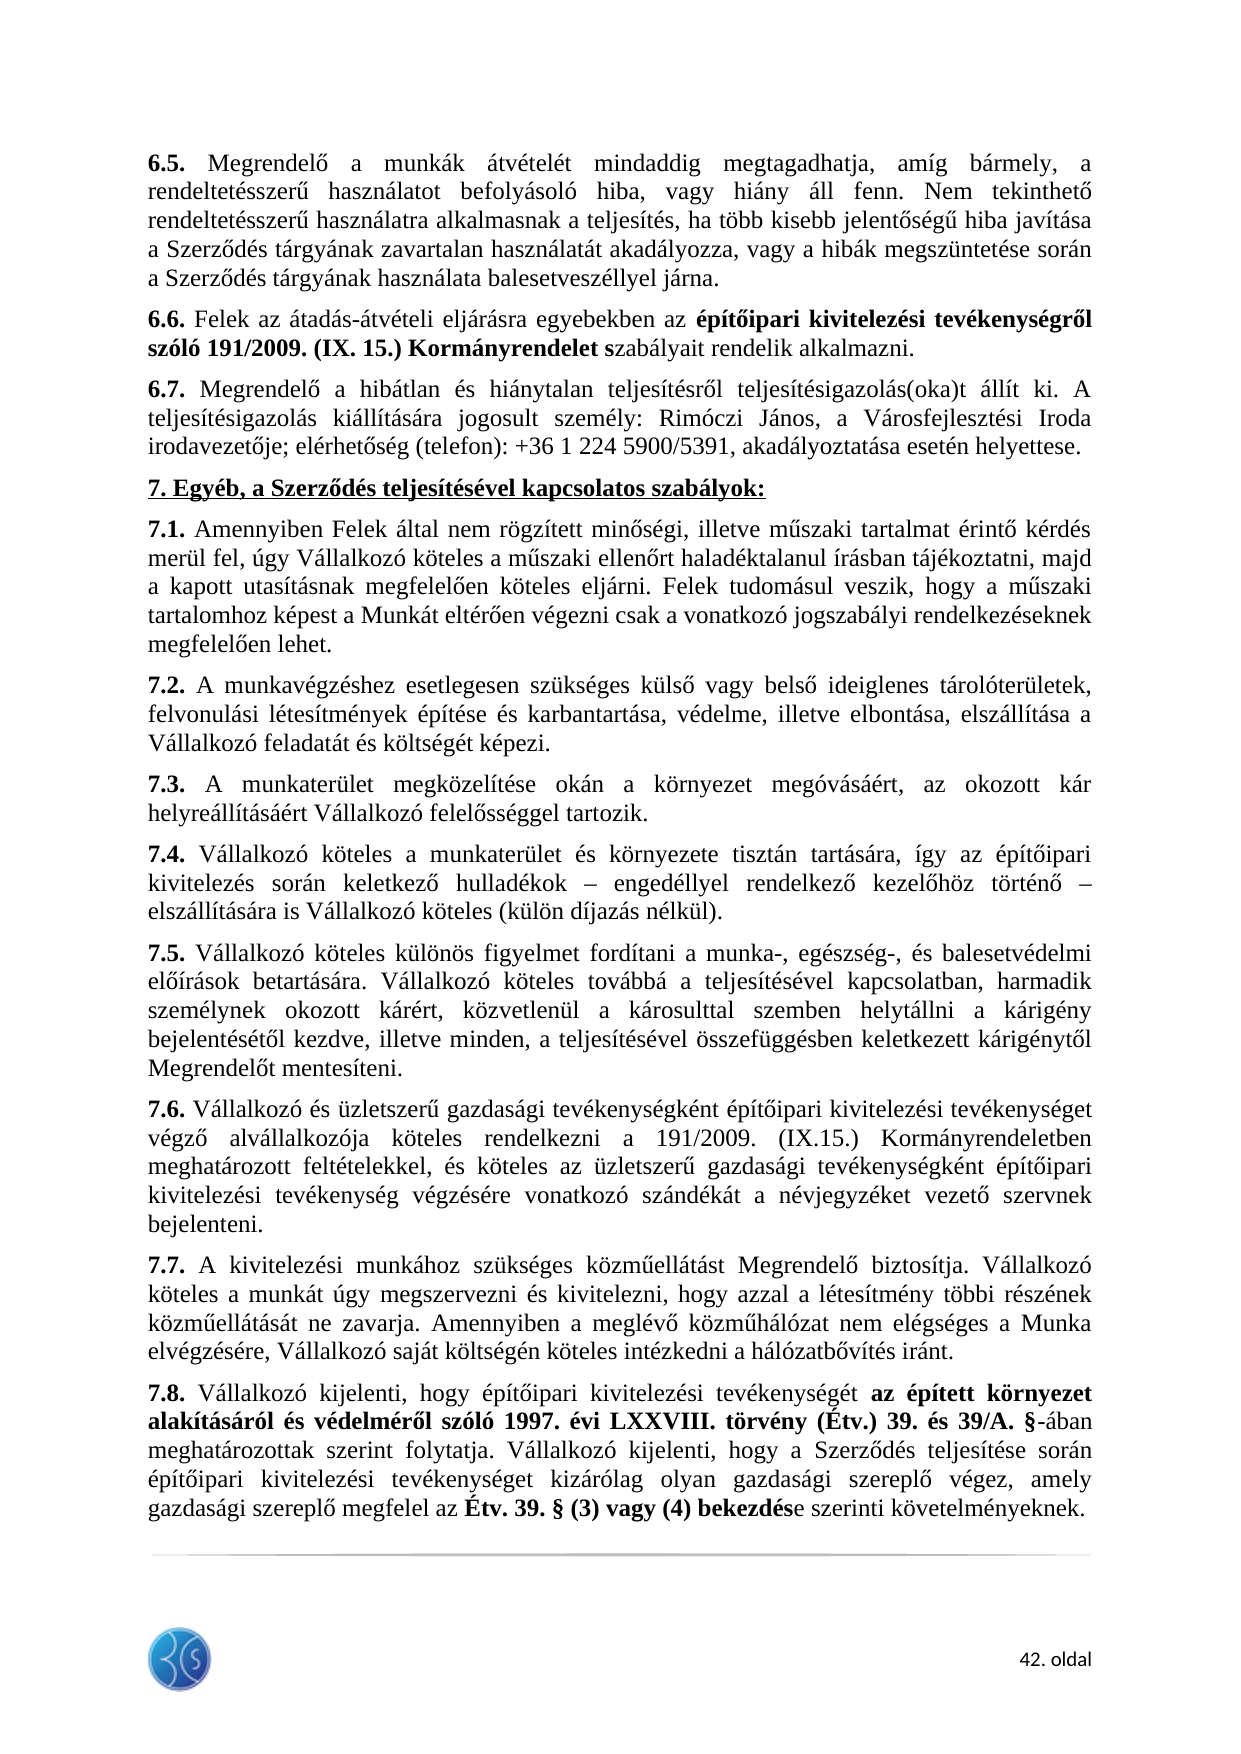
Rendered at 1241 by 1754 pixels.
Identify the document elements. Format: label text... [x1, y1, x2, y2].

text 7.1. Amennyiben Felek által nem rögzített minőségi, illetve műszaki tartalmat érintő kérdés merül fel, úgy Vállalkozó köteles a műszaki ellenőrt haladéktalanul írásban tájékoztatni, majd a kapott utasításnak megfelelően köteles eljárni. Felek tudomásul veszik, hogy a műszaki tartalomhoz képest a Munkát eltérően végezni csak a vonatkozó jogszabályi rendelkezéseknek megfelelően lehet. [148, 514, 1092, 658]
text 7.6. Vállalkozó és üzletszerű gazdasági tevékenységként építőipari kivitelezési tevékenységet végző alvállalkozója köteles rendelkezni a 191/2009. (IX.15.) Kormányrendeletben meghatározott feltételekkel, és köteles az üzletszerű gazdasági tevékenységként építőipari kivitelezési tevékenység végzésére vonatkozó szándékát a névjegyzéket vezető szervnek bejelenteni. [148, 1094, 1092, 1238]
text 6.7. Megrendelő a hibátlan és hiánytalan teljesítésről teljesítésigazolás(oka)t állít ki. A teljesítésigazolás kiállítására jogosult személy: Rimóczi János, a Városfejlesztési Iroda irodavezetője; elérhetőség (telefon): +36 1 224 5900/5391, akadályoztatása esetén helyettese. [148, 374, 1092, 460]
text 7.7. A kivitelezési munkához szükséges közműellátást Megrendelő biztosítja. Vállalkozó köteles a munkát úgy megszervezni és kivitelezni, hogy azzal a létesítmény többi részének közműellátását ne zavarja. Amennyiben a meglévő közműhálózat nem elégséges a Munka elvégzésére, Vállalkozó saját költségén köteles intézkedni a hálózatbővítés iránt. [148, 1250, 1092, 1365]
text 7.2. A munkavégzéshez esetlegesen szükséges külső vagy belső ideiglenes tárolóterületek, felvonulási létesítmények építése és karbantartása, védelme, illetve elbontása, elszállítása a Vállalkozó feladatát és költségét képezi. [148, 670, 1092, 756]
text 6.6. Felek az átadás-átvételi eljárásra egyebekben az építőipari kivitelezési tevékenységről szóló 191/2009. (IX. 15.) Kormányrendelet szabályait rendelik alkalmazni. [148, 304, 1092, 361]
text 7.3. A munkaterület megközelítése okán a környezet megóvásáért, az okozott kár helyreállításáért Vállalkozó felelősséggel tartozik. [148, 769, 1092, 826]
picture [147, 1548, 1093, 1561]
text 7.4. Vállalkozó köteles a munkaterület és környezete tisztán tartására, így az építőipari kivitelezés során keletkező hulladékok – engedéllyel rendelkező kezelőhöz történő – elszállítására is Vállalkozó köteles (külön díjazás nélkül). [148, 839, 1092, 925]
text 7.8. Vállalkozó kijelenti, hogy építőipari kivitelezési tevékenységét az épített környezet alakításáról és védelméről szóló 1997. évi LXXVIII. törvény (Étv.) 39. és 39/A. §-ában meghatározottak szerint folytatja. Vállalkozó kijelenti, hogy a Szerződés teljesítése során építőipari kivitelezési tevékenységet kizárólag olyan gazdasági szereplő végez, amely gazdasági szereplő megfelel az Étv. 39. § (3) vagy (4) bekezdése szerinti követelményeknek. [148, 1378, 1092, 1521]
text 7. Egyéb, a Szerződés teljesítésével kapcsolatos szabályok: [148, 473, 1092, 501]
text 6.5. Megrendelő a munkák átvételét mindaddig megtagadhatja, amíg bármely, a rendeltetésszerű használatot befolyásoló hiba, vagy hiány áll fenn. Nem tekinthető rendeltetésszerű használatra alkalmasnak a teljesítés, ha több kisebb jelentőségű hiba javítása a Szerződés tárgyának zavartalan használatát akadályozza, vagy a hibák megszüntetése során a Szerződés tárgyának használata balesetveszéllyel járna. [148, 148, 1092, 291]
text 7.5. Vállalkozó köteles különös figyelmet fordítani a munka-, egészség-, és balesetvédelmi előírások betartására. Vállalkozó köteles továbbá a teljesítésével kapcsolatban, harmadik személynek okozott kárért, közvetlenül a károsulttal szemben helytállni a kárigény bejelentésétől kezdve, illetve minden, a teljesítésével összefüggésben keletkezett kárigénytől Megrendelőt mentesíteni. [148, 938, 1092, 1081]
picture [147, 1627, 212, 1692]
